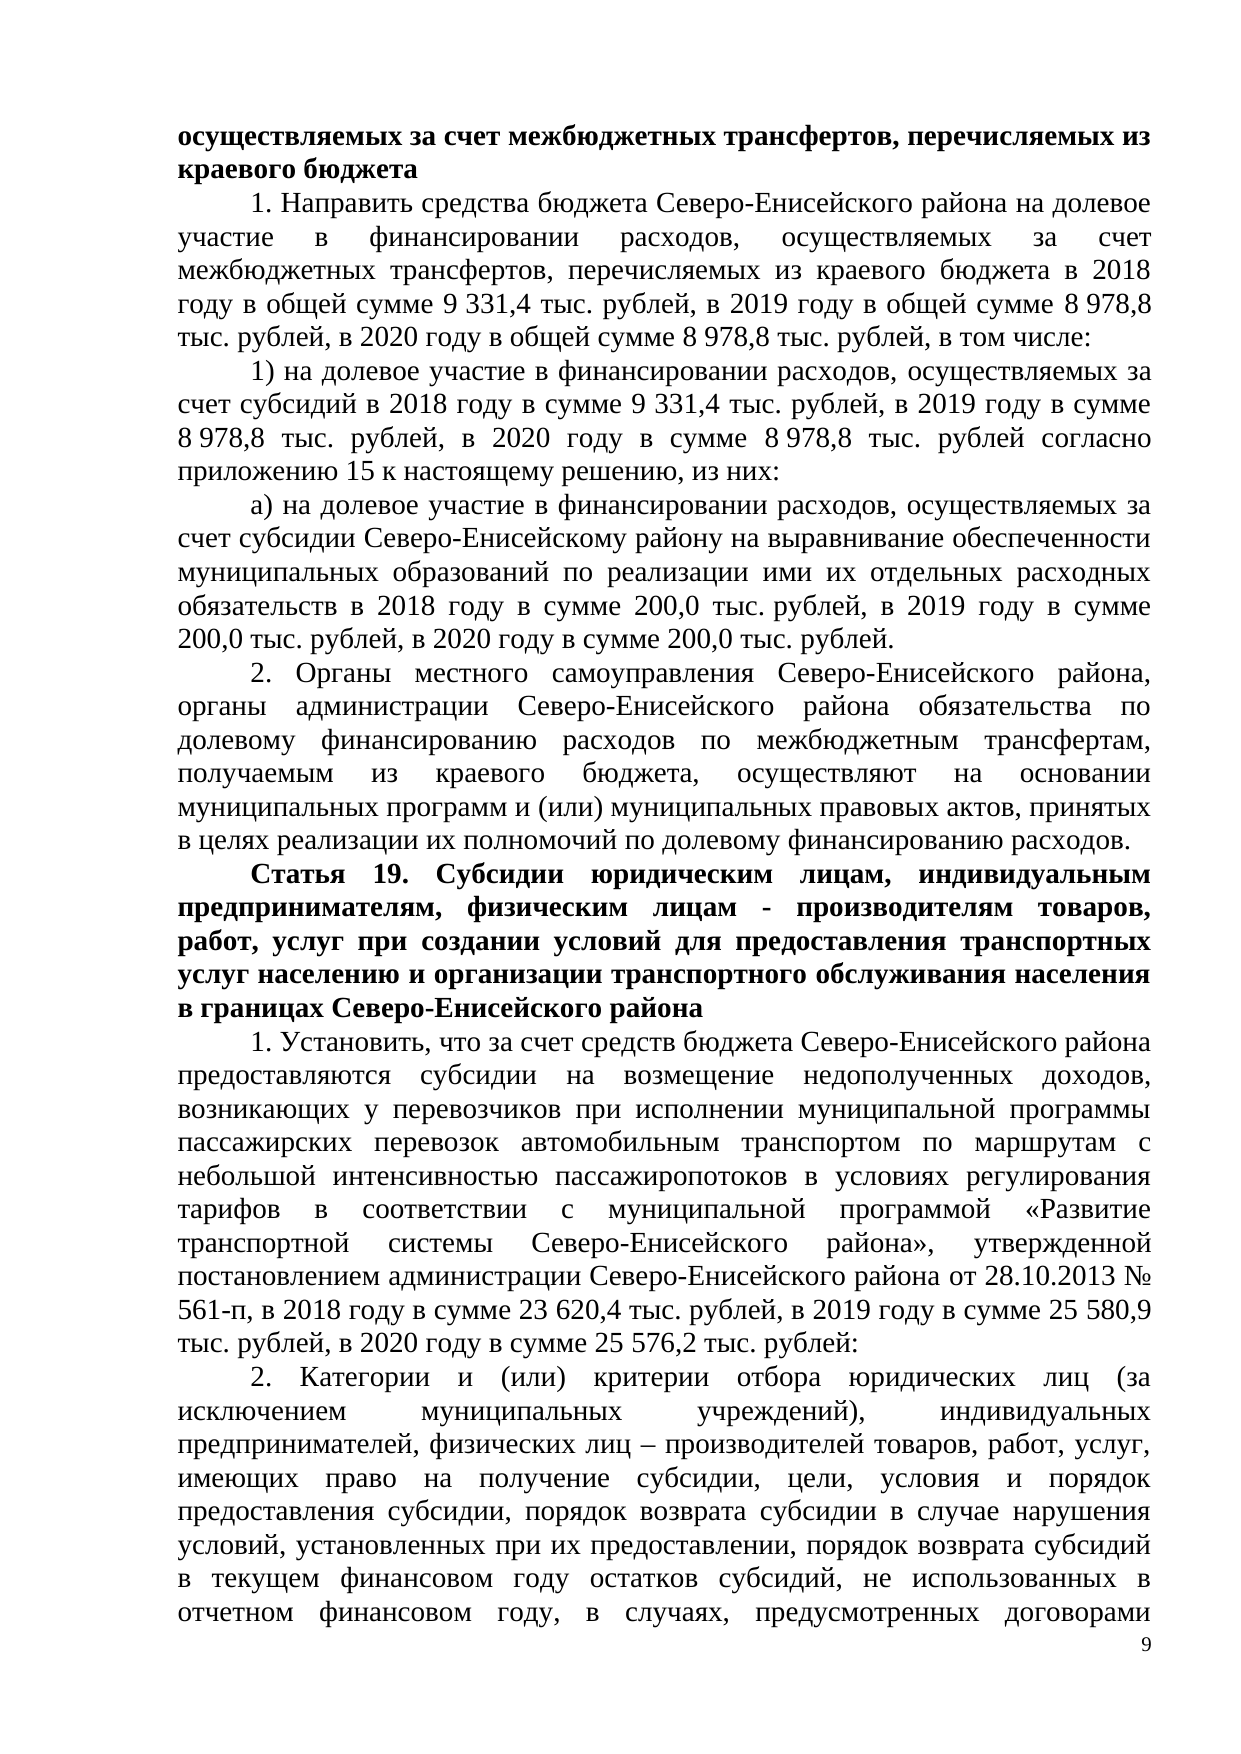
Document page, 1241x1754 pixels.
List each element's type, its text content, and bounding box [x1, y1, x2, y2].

text 2. Органы местного самоуправления Северо-Енисейского района, органы администрации Северо-Енисейского района обязательства по долевому финансированию расходов по межбюджетным трансфертам, получаемым из краевого бюджета, осуществляют на основании муниципальных программ и (или) муниципальных правовых актов, принятых в целях реализации их полномочий по долевому финансированию расходов. [177, 655, 1152, 856]
text а) на долевое участие в финансировании расходов, осуществляемых за счет субсидии Северо-Енисейскому району на выравнивание обеспеченности муниципальных образований по реализации ими их отдельных расходных обязательств в 2018 году в сумме 200,0 тыс. рублей, в 2019 году в сумме 200,0 тыс. рублей, в 2020 году в сумме 200,0 тыс. рублей. [177, 487, 1152, 655]
text 1) на долевое участие в финансировании расходов, осуществляемых за счет субсидий в 2018 году в сумме 9 331,4 тыс. рублей, в 2019 году в сумме 8 978,8 тыс. рублей, в 2020 году в сумме 8 978,8 тыс. рублей согласно приложению 15 к настоящему решению, из них: [177, 353, 1152, 487]
text Статья 19. Субсидии юридическим лицам, индивидуальным предпринимателям, физическим лицам - производителям товаров, работ, услуг при создании условий для предоставления транспортных услуг населению и организации транспортного обслуживания населения в границах Северо-Енисейского района [177, 856, 1152, 1024]
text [177, 118, 1152, 185]
text 1. Установить, что за счет средств бюджета Северо-Енисейского района предоставляются субсидии на возмещение недополученных доходов, возникающих у перевозчиков при исполнении муниципальной программы пассажирских перевозок автомобильным транспортом по маршрутам с небольшой интенсивностью пассажиропотоков в условиях регулирования тарифов в соответствии с муниципальной программой «Развитие транспортной системы Северо-Енисейского района», утвержденной постановлением администрации Северо-Енисейского района от 28.10.2013 № 561-п, в 2018 году в сумме 23 620,4 тыс. рублей, в 2019 году в сумме 25 580,9 тыс. рублей, в 2020 году в сумме 25 576,2 тыс. рублей: [177, 1024, 1152, 1359]
text 1. Направить средства бюджета Северо-Енисейского района на долевое участие в финансировании расходов, осуществляемых за счет межбюджетных трансфертов, перечисляемых из краевого бюджета в 2018 году в общей сумме 9 331,4 тыс. рублей, в 2019 году в общей сумме 8 978,8 тыс. рублей, в 2020 году в общей сумме 8 978,8 тыс. рублей, в том числе: [177, 185, 1152, 353]
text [177, 1359, 1152, 1627]
